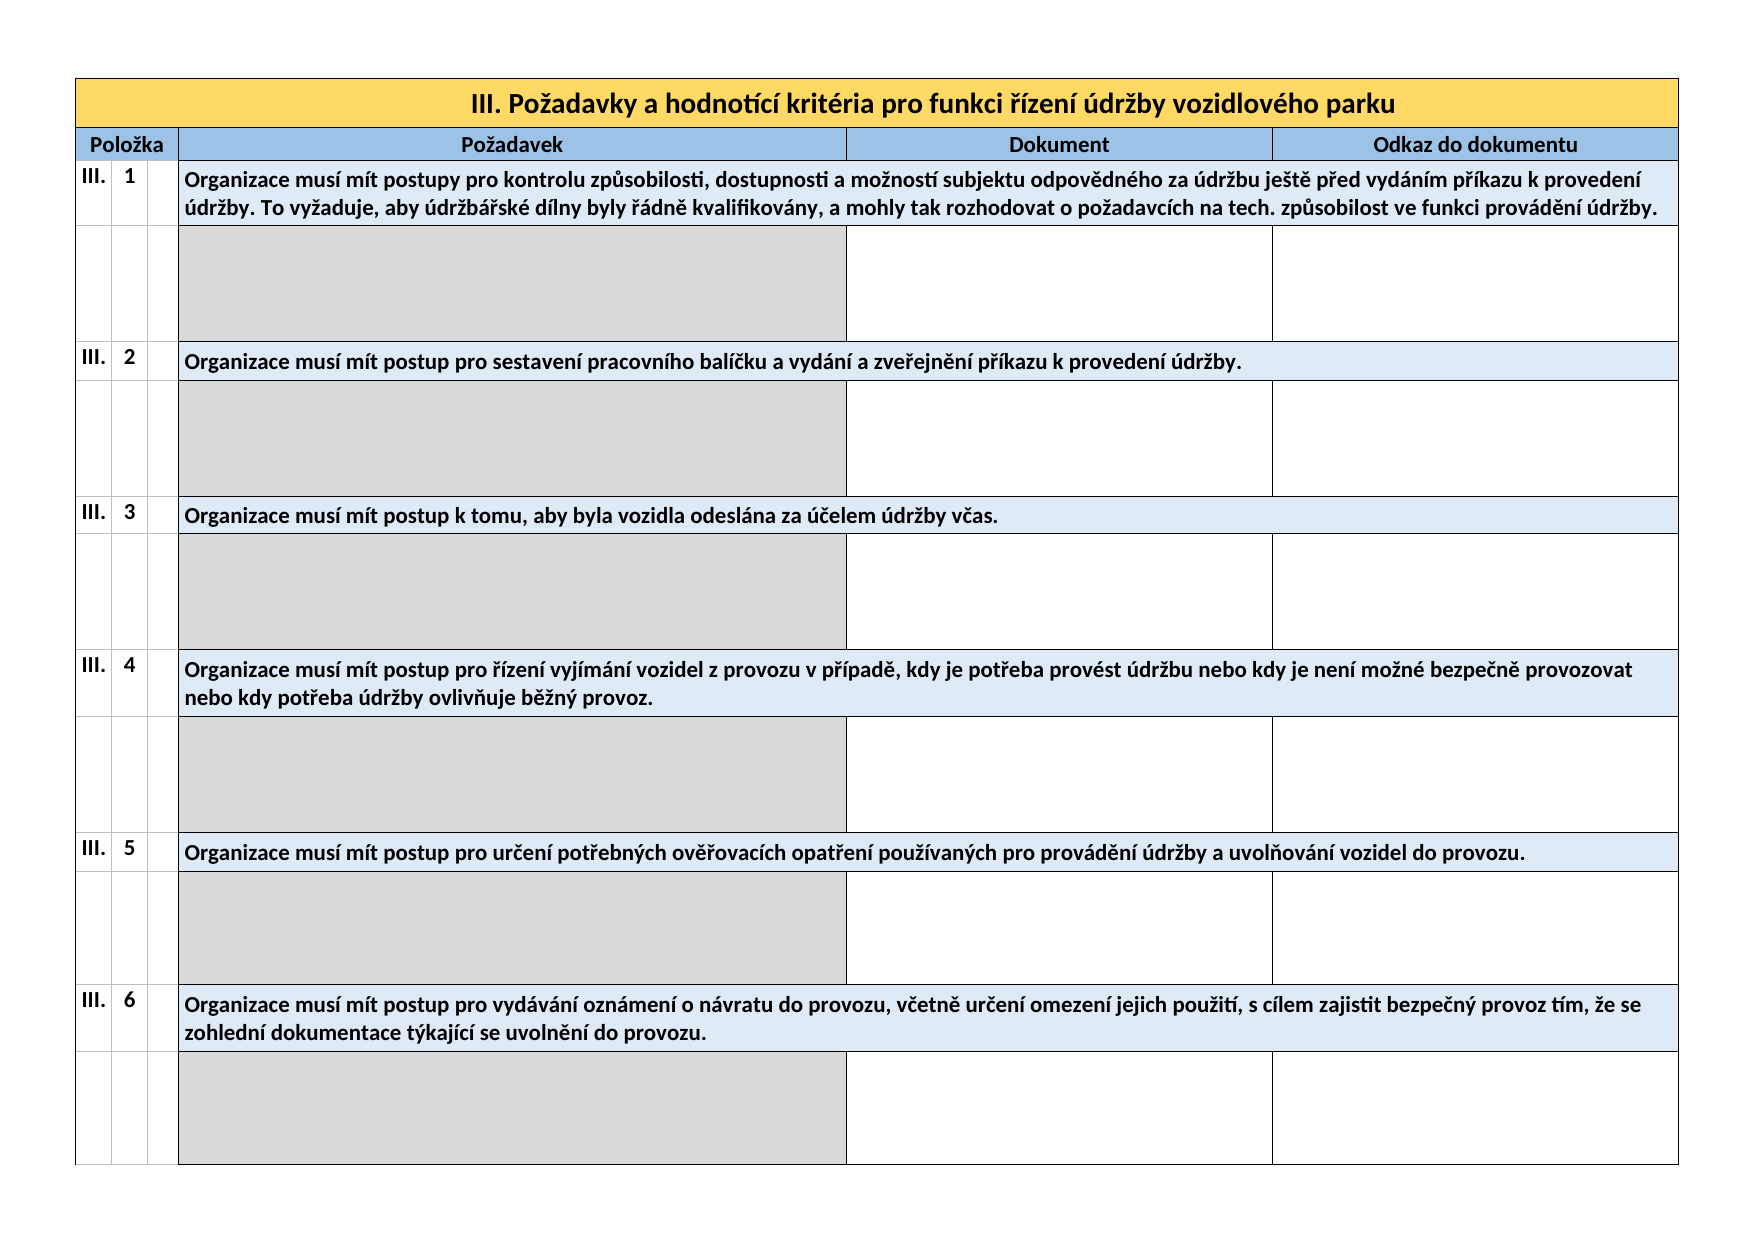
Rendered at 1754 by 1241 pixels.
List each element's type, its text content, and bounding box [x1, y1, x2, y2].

table_cell [1273, 872, 1678, 984]
table_cell 4 [112, 650, 147, 716]
table_cell [179, 534, 846, 649]
table_cell [112, 717, 147, 832]
table_cell 1 [112, 161, 147, 225]
table_cell [148, 381, 178, 496]
table_cell 2 [112, 342, 147, 380]
table_cell 3 [112, 497, 147, 533]
table_header III. Požadavky a hodnotící kritéria pro funkci řízení údržby vozidlového parku [76, 79, 1678, 127]
table_cell [148, 985, 178, 1051]
table_cell [112, 381, 147, 496]
table_cell [76, 226, 111, 341]
table_cell [76, 872, 111, 984]
table_cell Odkaz do dokumentu [1273, 128, 1678, 160]
table_cell [1273, 534, 1678, 649]
table_cell [179, 872, 846, 984]
table_cell 6 [112, 985, 147, 1051]
table_cell Organizace musí mít postup pro vydávání oznámení o návratu do provozu, včetně určení omezení jejich použití, s cílem zajistit bezpečný provoz tím, že se zohlední dokumentace týkající se uvolnění do provozu. [179, 985, 1678, 1051]
table_cell [1273, 226, 1678, 341]
table_cell [76, 381, 111, 496]
table_cell III. [76, 497, 111, 533]
table_cell [148, 342, 178, 380]
table_cell [179, 381, 846, 496]
table_cell [148, 833, 178, 871]
table_cell [112, 534, 147, 649]
table_cell [148, 717, 178, 832]
table_cell 5 [112, 833, 147, 871]
table_cell [179, 226, 846, 341]
table_cell [847, 226, 1272, 341]
table_cell [847, 1052, 1272, 1164]
table_cell [1273, 1052, 1678, 1164]
table_cell [148, 161, 178, 225]
table_cell [148, 497, 178, 533]
table_cell III. [76, 985, 111, 1051]
table_cell Organizace musí mít postup pro sestavení pracovního balíčku a vydání a zveřejnění příkazu k provedení údržby. [179, 342, 1678, 380]
table_cell [847, 381, 1272, 496]
table_cell [847, 717, 1272, 832]
table_cell Organizace musí mít postup k tomu, aby byla vozidla odeslána za účelem údržby včas. [179, 497, 1678, 533]
table_cell [148, 226, 178, 341]
table_cell [1273, 381, 1678, 496]
table_cell Organizace musí mít postupy pro kontrolu způsobilosti, dostupnosti a možností subjektu odpovědného za údržbu ještě před vydáním příkazu k provedení údržby. To vyžaduje, aby údržbářské dílny byly řádně kvalifikovány, a mohly tak rozhodovat o požadavcích na tech. způsobilost ve funkci provádění údržby. [179, 161, 1678, 225]
table_cell [1273, 717, 1678, 832]
table_cell III. [76, 833, 111, 871]
table_cell III. [76, 161, 111, 225]
table_cell Organizace musí mít postup pro řízení vyjímání vozidel z provozu v případě, kdy je potřeba provést údržbu nebo kdy je není možné bezpečně provozovat nebo kdy potřeba údržby ovlivňuje běžný provoz. [179, 650, 1678, 716]
table_cell Dokument [847, 128, 1272, 160]
table_cell [148, 650, 178, 716]
table_cell Požadavek [179, 128, 846, 160]
table_cell Položka [76, 128, 178, 160]
table_cell [179, 717, 846, 832]
table_cell [179, 1052, 846, 1164]
table_cell [148, 534, 178, 649]
table_cell III. [76, 650, 111, 716]
table_cell [112, 872, 147, 984]
table_cell [148, 1052, 178, 1164]
table_cell [76, 534, 111, 649]
table_cell [76, 717, 111, 832]
table_cell [112, 226, 147, 341]
table_cell [847, 534, 1272, 649]
table_cell Organizace musí mít postup pro určení potřebných ověřovacích opatření používaných pro provádění údržby a uvolňování vozidel do provozu. [179, 833, 1678, 871]
table_cell [112, 1052, 147, 1164]
table_cell [148, 872, 178, 984]
table_cell [76, 1052, 111, 1164]
table_cell [847, 872, 1272, 984]
table_cell III. [76, 342, 111, 380]
